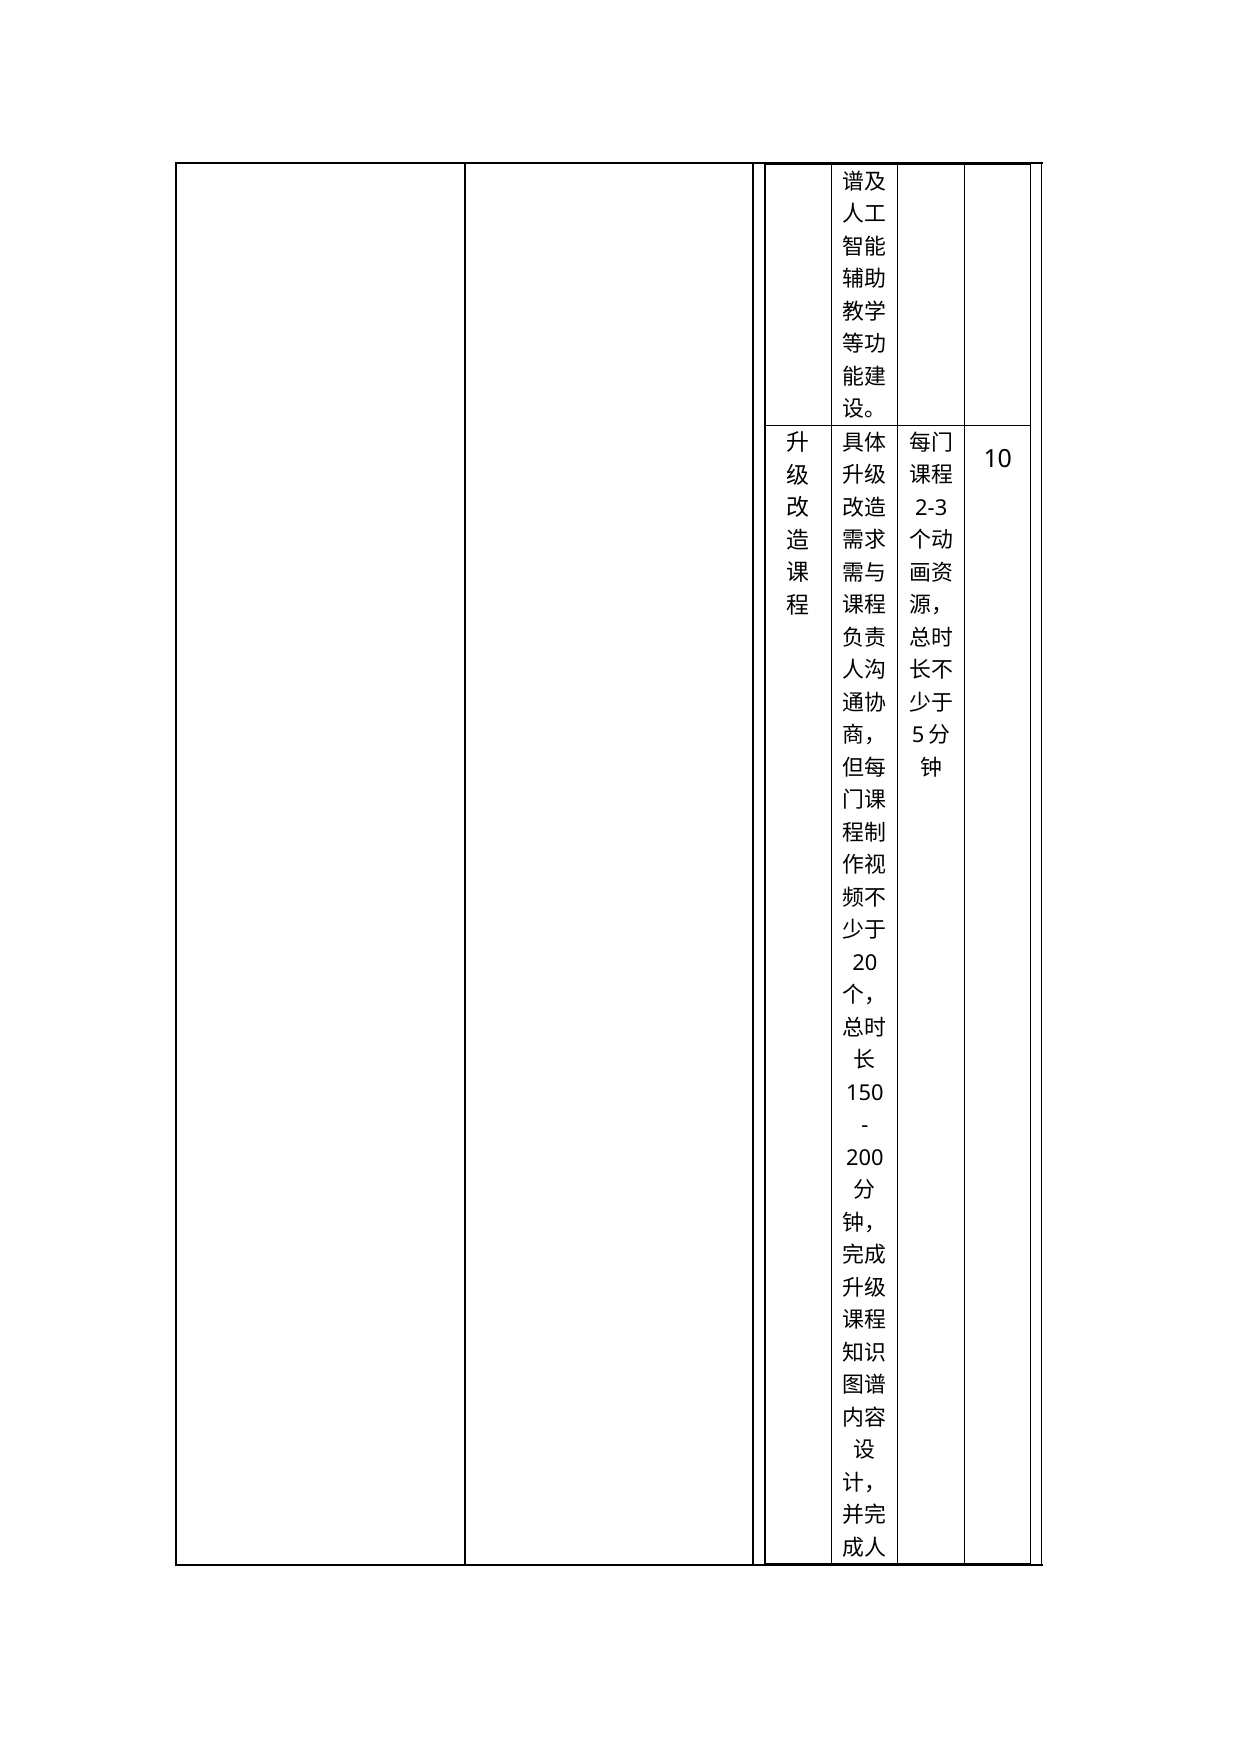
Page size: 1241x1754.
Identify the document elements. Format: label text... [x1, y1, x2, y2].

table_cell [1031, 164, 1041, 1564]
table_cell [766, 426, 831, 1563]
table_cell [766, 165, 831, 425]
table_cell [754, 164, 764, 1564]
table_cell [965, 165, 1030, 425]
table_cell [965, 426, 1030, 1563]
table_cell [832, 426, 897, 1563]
table_cell 1 [177, 164, 464, 1564]
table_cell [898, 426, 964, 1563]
table_cell [466, 164, 752, 1564]
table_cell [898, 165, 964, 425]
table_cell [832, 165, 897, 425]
